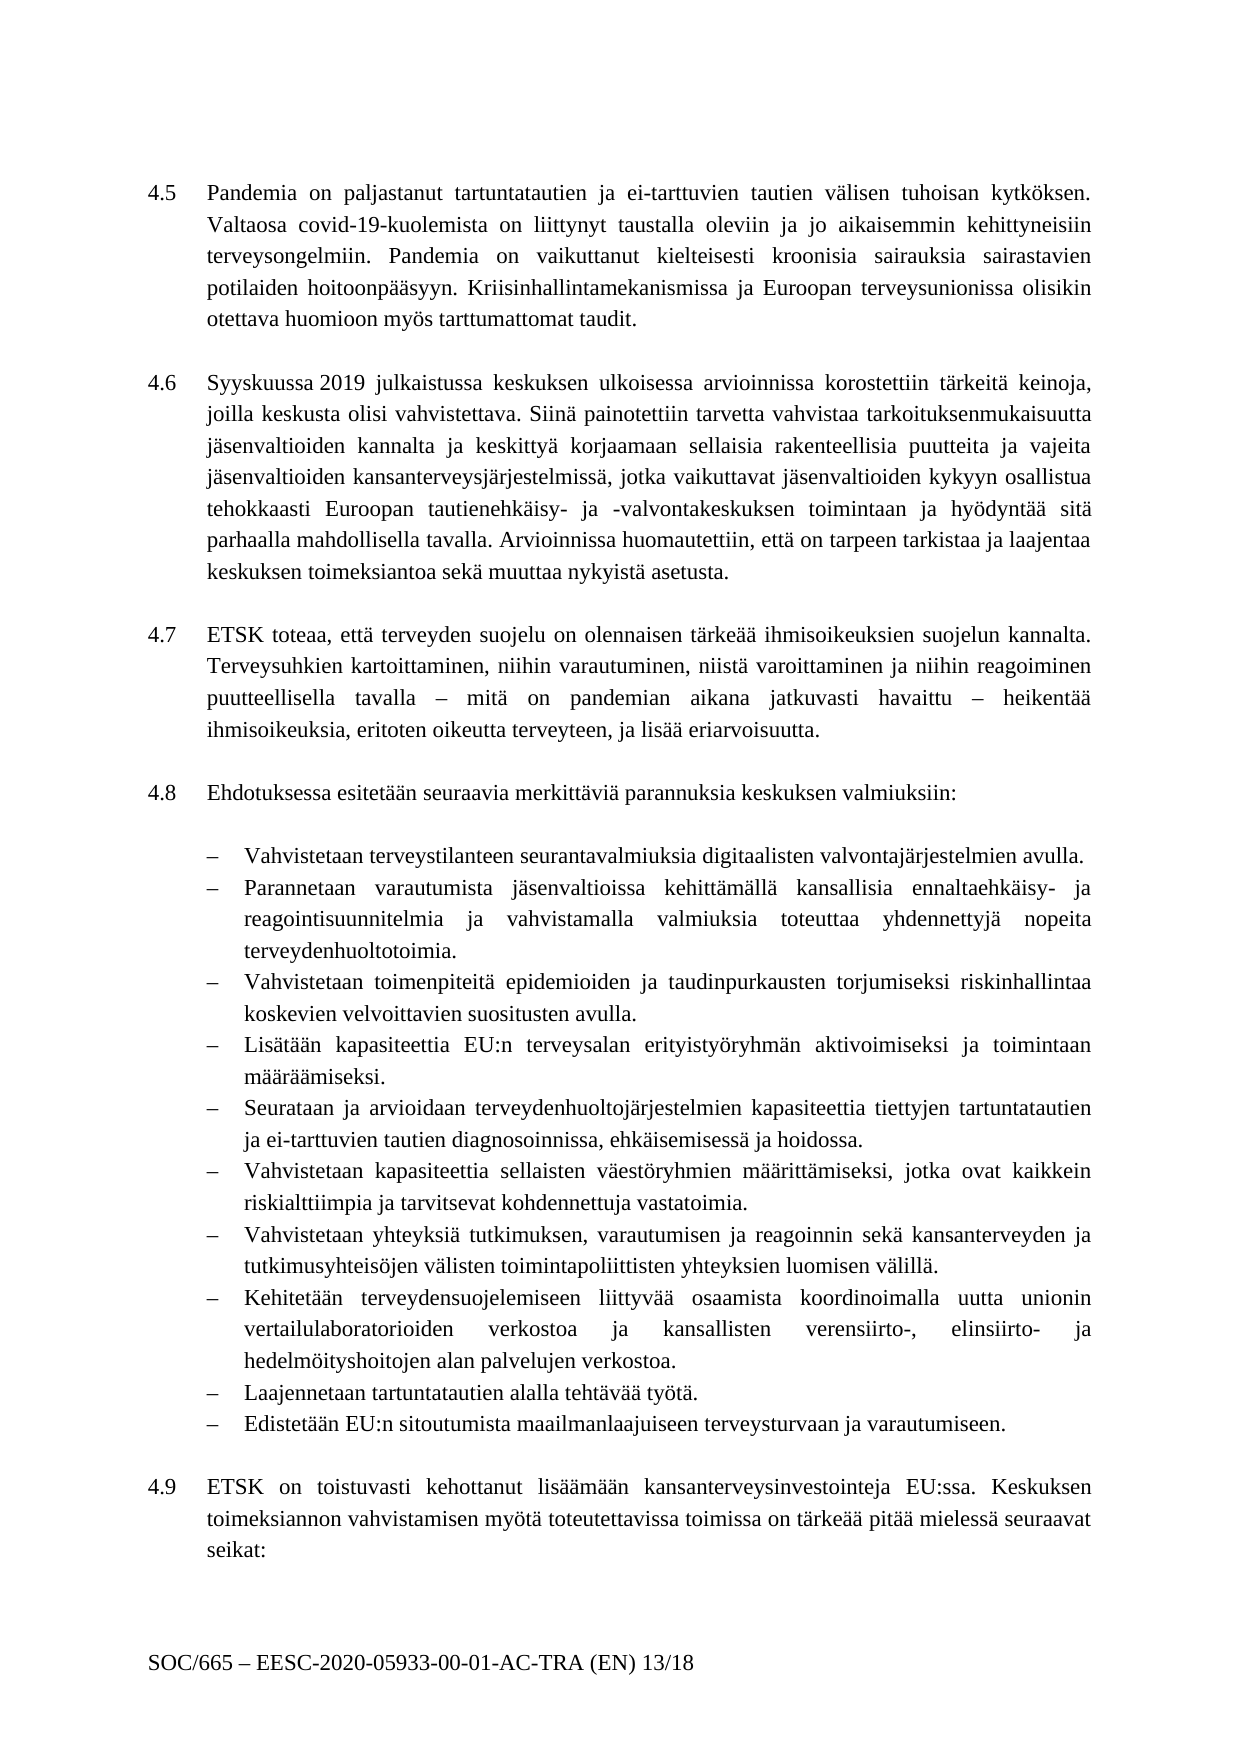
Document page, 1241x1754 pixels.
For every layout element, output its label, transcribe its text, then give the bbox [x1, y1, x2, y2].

subtitle ETSK on toistuvasti kehottanut lisäämään kansanterveysinvestointeja EU:ssa. Keskuksen toimeksiannon vahvistamisen myötä toteutettavissa toimissa on tärkeää pitää mielessä seuraavat seikat: [148, 1473, 1093, 1563]
list Vahvistetaan kapasiteettia sellaisten väestöryhmien määrittämiseksi, jotka ovat kaikkein riskialttiimpia ja tarvitsevat kohdennettuja vastatoimia. [207, 1158, 1093, 1216]
list Vahvistetaan yhteyksiä tutkimuksen, varautumisen ja reagoinnin sekä kansanterveyden ja tutkimusyhteisöjen välisten toimintapoliittisten yhteyksien luomisen välillä. [207, 1221, 1093, 1279]
list Laajennetaan tartuntatautien alalla tehtävää työtä. [207, 1378, 1093, 1405]
subtitle ETSK toteaa, että terveyden suojelu on olennaisen tärkeää ihmisoikeuksien suojelun kannalta. Terveysuhkien kartoittaminen, niihin varautuminen, niistä varoittaminen ja niihin reagoiminen puutteellisella tavalla – mitä on pandemian aikana jatkuvasti havaittu – heikentää ihmisoikeuksia, eritoten oikeutta terveyteen, ja lisää eriarvoisuutta. [148, 621, 1093, 742]
list Lisätään kapasiteettia EU:n terveysalan erityistyöryhmän aktivoimiseksi ja toimintaan määräämiseksi. [207, 1031, 1093, 1089]
list Seurataan ja arvioidaan terveydenhuoltojärjestelmien kapasiteettia tiettyjen tartuntatautien ja ei-tarttuvien tautien diagnosoinnissa, ehkäisemisessä ja hoidossa. [207, 1094, 1093, 1152]
list Vahvistetaan toimenpiteitä epidemioiden ja taudinpurkausten torjumiseksi riskinhallintaa koskevien velvoittavien suositusten avulla. [207, 968, 1093, 1026]
subtitle Pandemia on paljastanut tartuntatautien ja ei-tarttuvien tautien välisen tuhoisan kytköksen. Valtaosa covid-19-kuolemista on liittynyt taustalla oleviin ja jo aikaisemmin kehittyneisiin terveysongelmiin. Pandemia on vaikuttanut kielteisesti kroonisia sairauksia sairastavien potilaiden hoitoonpääsyyn. Kriisinhallintamekanismissa ja Euroopan terveysunionissa olisikin otettava huomioon myös tarttumattomat taudit. [148, 179, 1093, 332]
subtitle Syyskuussa 2019 julkaistussa keskuksen ulkoisessa arvioinnissa korostettiin tärkeitä keinoja, joilla keskusta olisi vahvistettava. Siinä painotettiin tarvetta vahvistaa tarkoituksenmukaisuutta jäsenvaltioiden kannalta ja keskittyä korjaamaan sellaisia rakenteellisia puutteita ja vajeita jäsenvaltioiden kansanterveysjärjestelmissä, jotka vaikuttavat jäsenvaltioiden kykyyn osallistua tehokkaasti Euroopan tautienehkäisy- ja -valvontakeskuksen toimintaan ja hyödyntää sitä parhaalla mahdollisella tavalla. Arvioinnissa huomautettiin, että on tarpeen tarkistaa ja laajentaa keskuksen toimeksiantoa sekä muuttaa nykyistä asetusta. [148, 368, 1093, 584]
list Parannetaan varautumista jäsenvaltioissa kehittämällä kansallisia ennaltaehkäisy- ja reagointisuunnitelmia ja vahvistamalla valmiuksia toteuttaa yhdennettyjä nopeita terveydenhuoltotoimia. [207, 873, 1093, 963]
list Kehitetään terveydensuojelemiseen liittyvää osaamista koordinoimalla uutta unionin vertailulaboratorioiden verkostoa ja kansallisten verensiirto-, elinsiirto- ja hedelmöityshoitojen alan palvelujen verkostoa. [207, 1284, 1093, 1373]
subtitle Ehdotuksessa esitetään seuraavia merkittäviä parannuksia keskuksen valmiuksiin: [148, 779, 1093, 805]
list Edistetään EU:n sitoutumista maailmanlaajuiseen terveysturvaan ja varautumiseen. [207, 1410, 1093, 1436]
list Vahvistetaan terveystilanteen seurantavalmiuksia digitaalisten valvontajärjestelmien avulla. [207, 842, 1093, 868]
